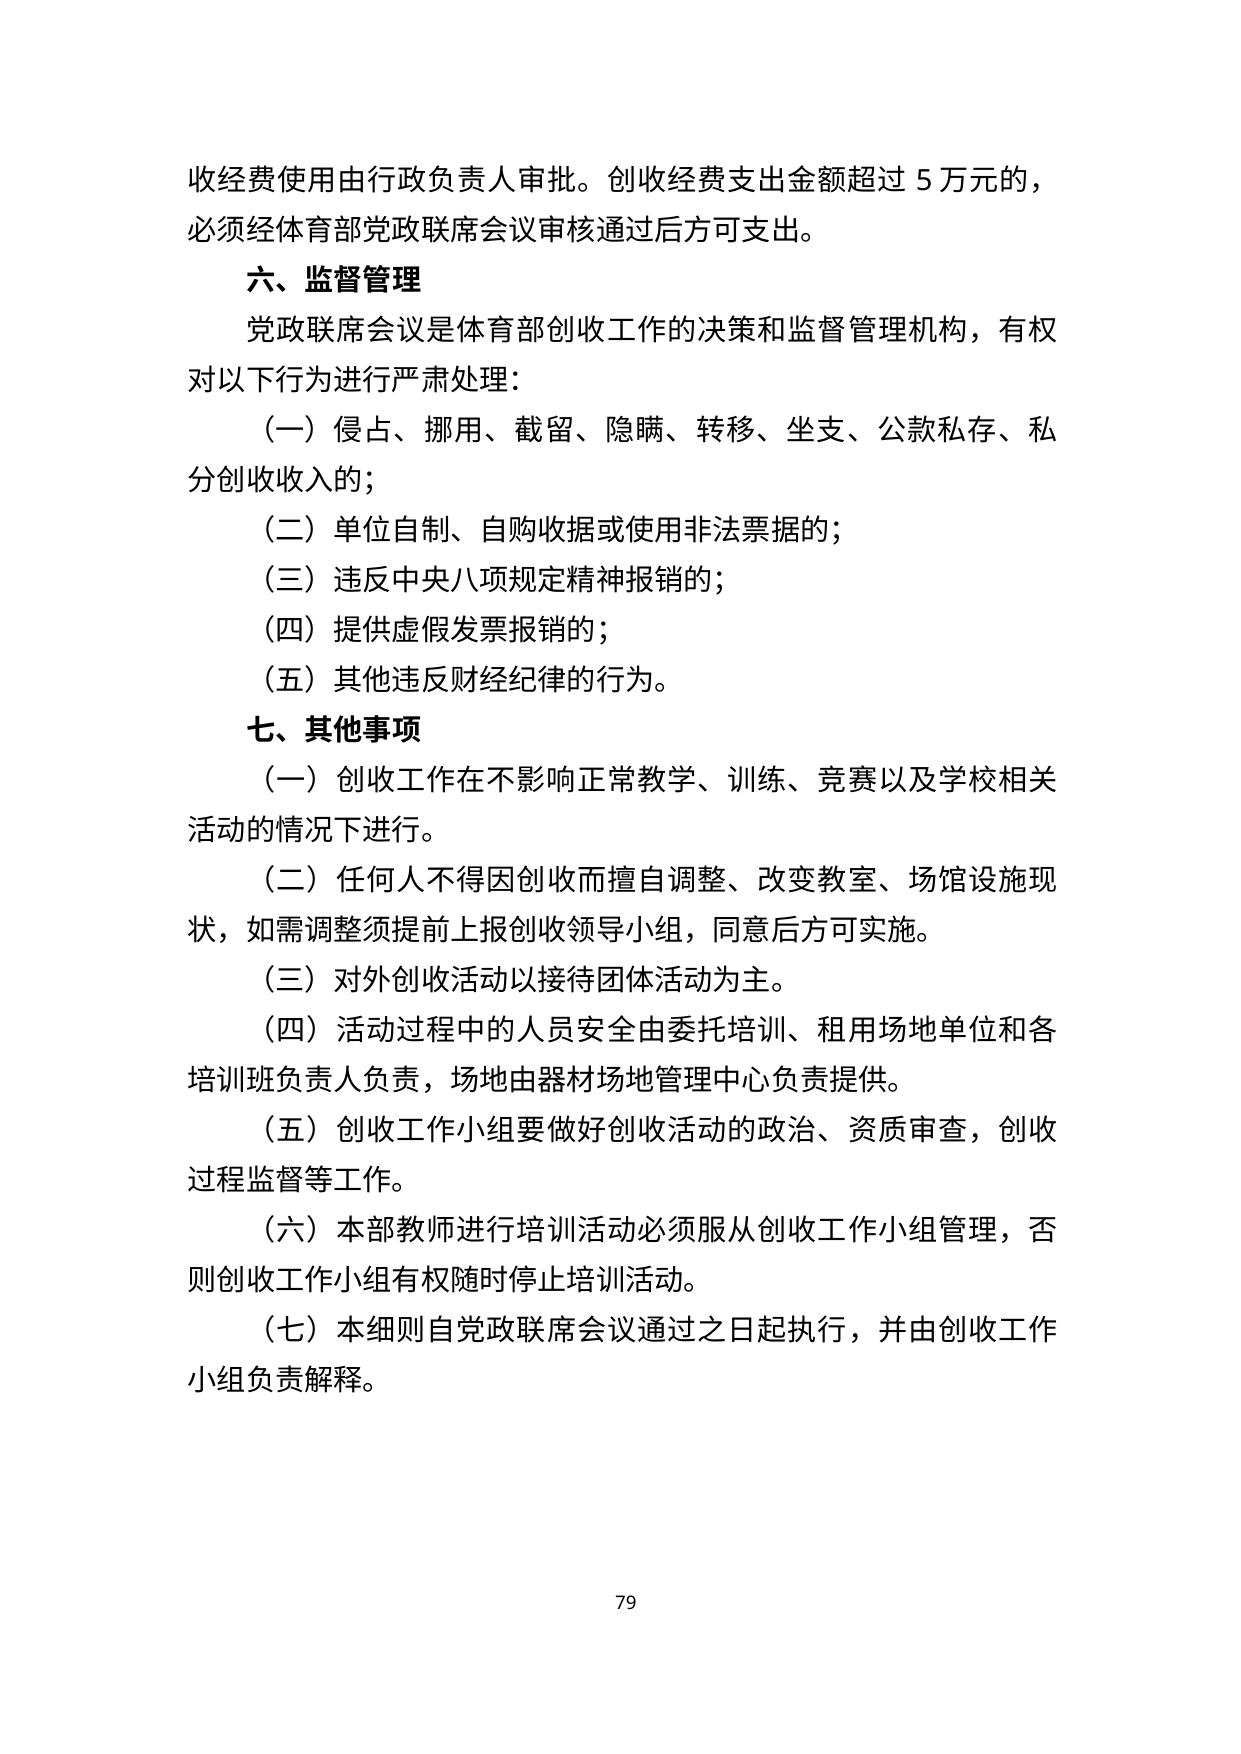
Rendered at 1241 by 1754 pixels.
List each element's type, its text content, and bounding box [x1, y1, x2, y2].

text （一）创收工作在不影响正常教学、训练、竞赛以及学校相关活动的情况下进行。 [187, 750, 1058, 850]
list 单位自制、自购收据或使用非法票据的； [187, 500, 1058, 550]
text （三）对外创收活动以接待团体活动为主。 [187, 950, 1058, 1000]
list 提供虚假发票报销的； [187, 600, 1058, 650]
text （二）任何人不得因创收而擅自调整、改变教室、场馆设施现状，如需调整须提前上报创收领导小组，同意后方可实施。 [187, 850, 1058, 950]
list 侵占、挪用、截留、隐瞒、转移、坐支、公款私存、私分创收收入的； [187, 400, 1058, 500]
text （五）创收工作小组要做好创收活动的政治、资质审查，创收过程监督等工作。 [187, 1100, 1058, 1200]
text （四）活动过程中的人员安全由委托培训、租用场地单位和各培训班负责人负责，场地由器材场地管理中心负责提供。 [187, 1000, 1058, 1100]
text （七）本细则自党政联席会议通过之日起执行，并由创收工作小组负责解释。 [187, 1300, 1058, 1400]
text 六、监督管理 [187, 250, 1058, 300]
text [187, 150, 1058, 250]
text （六）本部教师进行培训活动必须服从创收工作小组管理，否则创收工作小组有权随时停止培训活动。 [187, 1200, 1058, 1300]
text 党政联席会议是体育部创收工作的决策和监督管理机构，有权对以下行为进行严肃处理： [187, 300, 1058, 400]
list 违反中央八项规定精神报销的； [187, 550, 1058, 600]
text 七、其他事项 [187, 700, 1058, 750]
text （五）其他违反财经纪律的行为。 [187, 650, 1058, 700]
